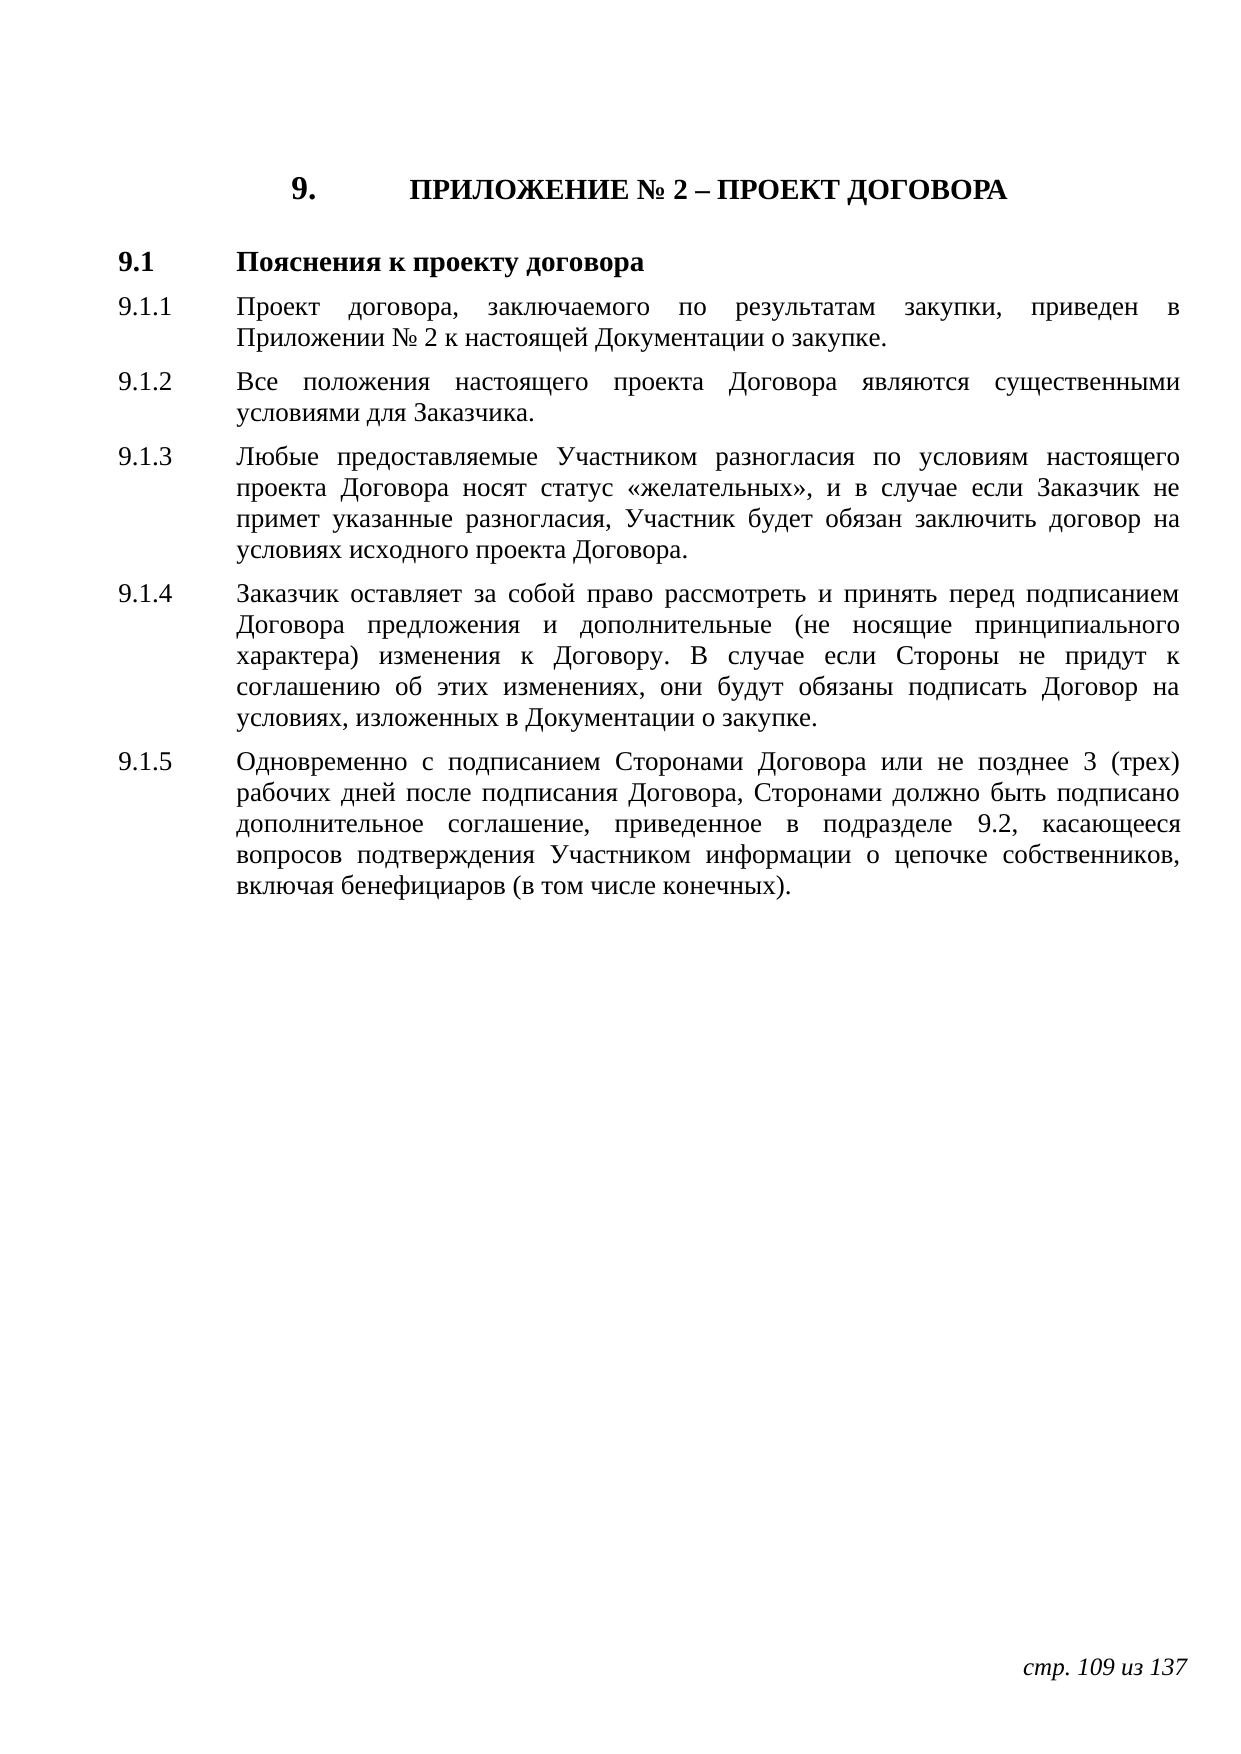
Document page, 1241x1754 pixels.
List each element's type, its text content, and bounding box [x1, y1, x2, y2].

subtitle ПРИЛОЖЕНИЕ № 2 – ПРОЕКТ ДОГОВОРА [118, 168, 1181, 206]
text Любые предоставляемые Участником разногласия по условиям настоящего проекта Договора носят статус «желательных», и в случае если Заказчик не примет указанные разногласия, Участник будет обязан заключить договор на условиях исходного проекта Договора. [118, 439, 1181, 564]
subtitle Пояснения к проекту договора [118, 244, 1181, 277]
text Проект договора, заключаемого по результатам закупки, приведен в Приложении № 2 к настоящей Документации о закупке. [118, 290, 1181, 352]
text Заказчик оставляет за собой право рассмотреть и принять перед подписанием Договора предложения и дополнительные (не носящие принципиального характера) изменения к Договору. В случае если Стороны не придут к соглашению об этих изменениях, они будут обязаны подписать Договор на условиях, изложенных в Документации о закупке. [118, 577, 1181, 732]
text Одновременно с подписанием Сторонами Договора или не позднее 3 (трех) рабочих дней после подписания Договора, Сторонами должно быть подписано дополнительное соглашение, приведенное в подразделе 9.2, касающееся вопросов подтверждения Участником информации о цепочке собственников, включая бенефициаров (в том числе конечных). [118, 745, 1181, 901]
text Все положения настоящего проекта Договора являются существенными условиями для Заказчика. [118, 365, 1181, 427]
